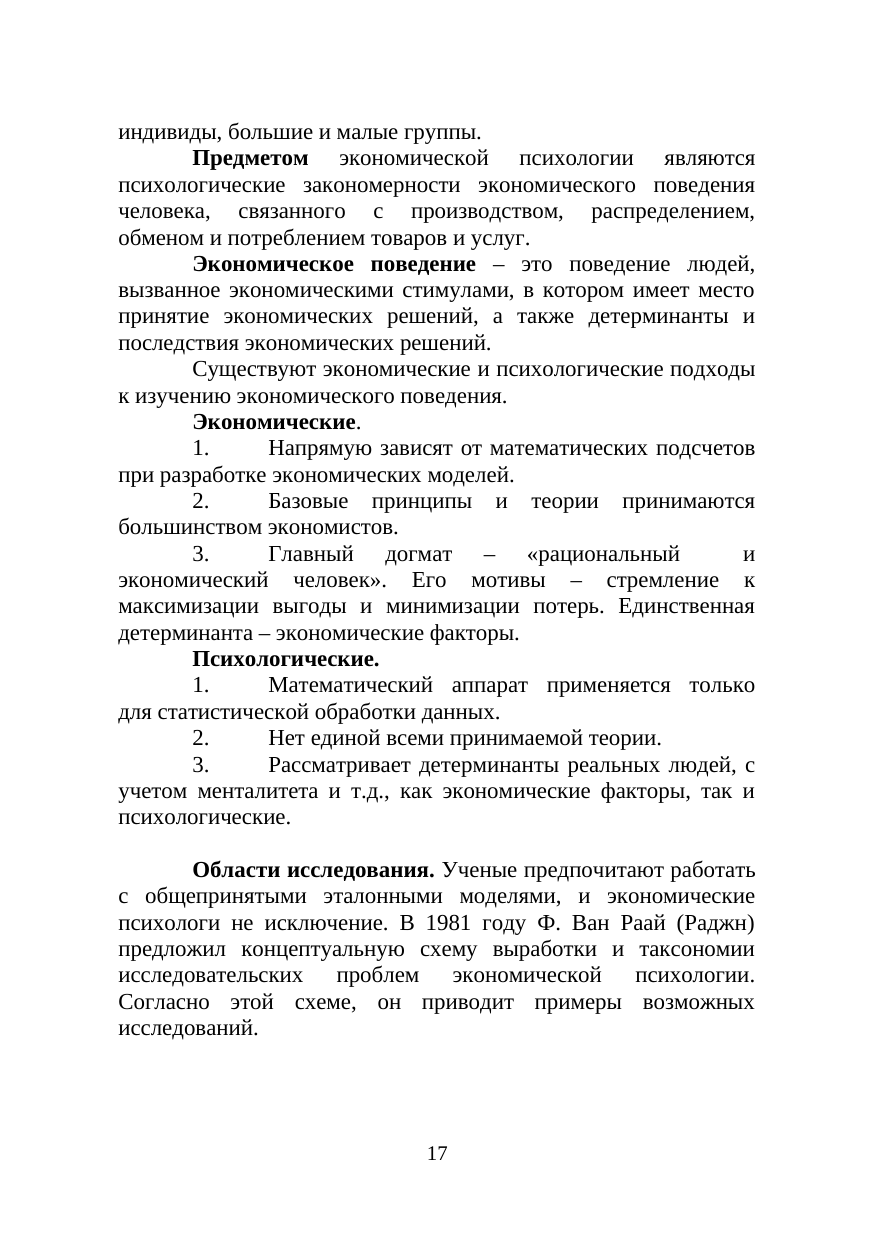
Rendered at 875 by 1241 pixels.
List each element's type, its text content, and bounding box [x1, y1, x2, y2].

text 2. Нет единой всеми принимаемой теории. [118, 724, 756, 751]
text 1. Напрямую зависят от математических подсчетов при разработке экономических моделей. [118, 434, 756, 487]
text Психологические. [118, 645, 756, 672]
text 3. Главный догмат – «рациональный и экономический человек». Его мотивы – стремление к максимизации выгоды и минимизации потерь. Единственная детерминанта – экономические факторы. [118, 540, 756, 645]
text Области исследования. Ученые предпочитают работать с общепринятыми эталонными моделями, и экономические психологи не исключение. В 1981 году Ф. Ван Раай (Раджн) предложил концептуальную схему выработки и таксономии исследовательских проблем экономической психологии. Согласно этой схеме, он приводит примеры возможных исследований. [118, 856, 756, 1041]
text 2. Базовые принципы и теории принимаются большинством экономистов. [118, 487, 756, 540]
text Существуют экономические и психологические подходы к изучению экономического поведения. [118, 355, 756, 408]
text Предметом экономической психологии являются психологические закономерности экономического поведения человека, связанного с производством, распределением, обменом и потреблением товаров и услуг. [118, 144, 756, 250]
text Экономические. [118, 408, 756, 434]
text 3. Рассматривает детерминанты реальных людей, с учетом менталитета и т.д., как экономические факторы, так и психологические. [118, 751, 756, 830]
text 1. Математический аппарат применяется только для статистической обработки данных. [118, 672, 756, 724]
text Экономическое поведение – это поведение людей, вызванное экономическими стимулами, в котором имеет место принятие экономических решений, а также детерминанты и последствия экономических решений. [118, 250, 756, 355]
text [118, 118, 756, 144]
